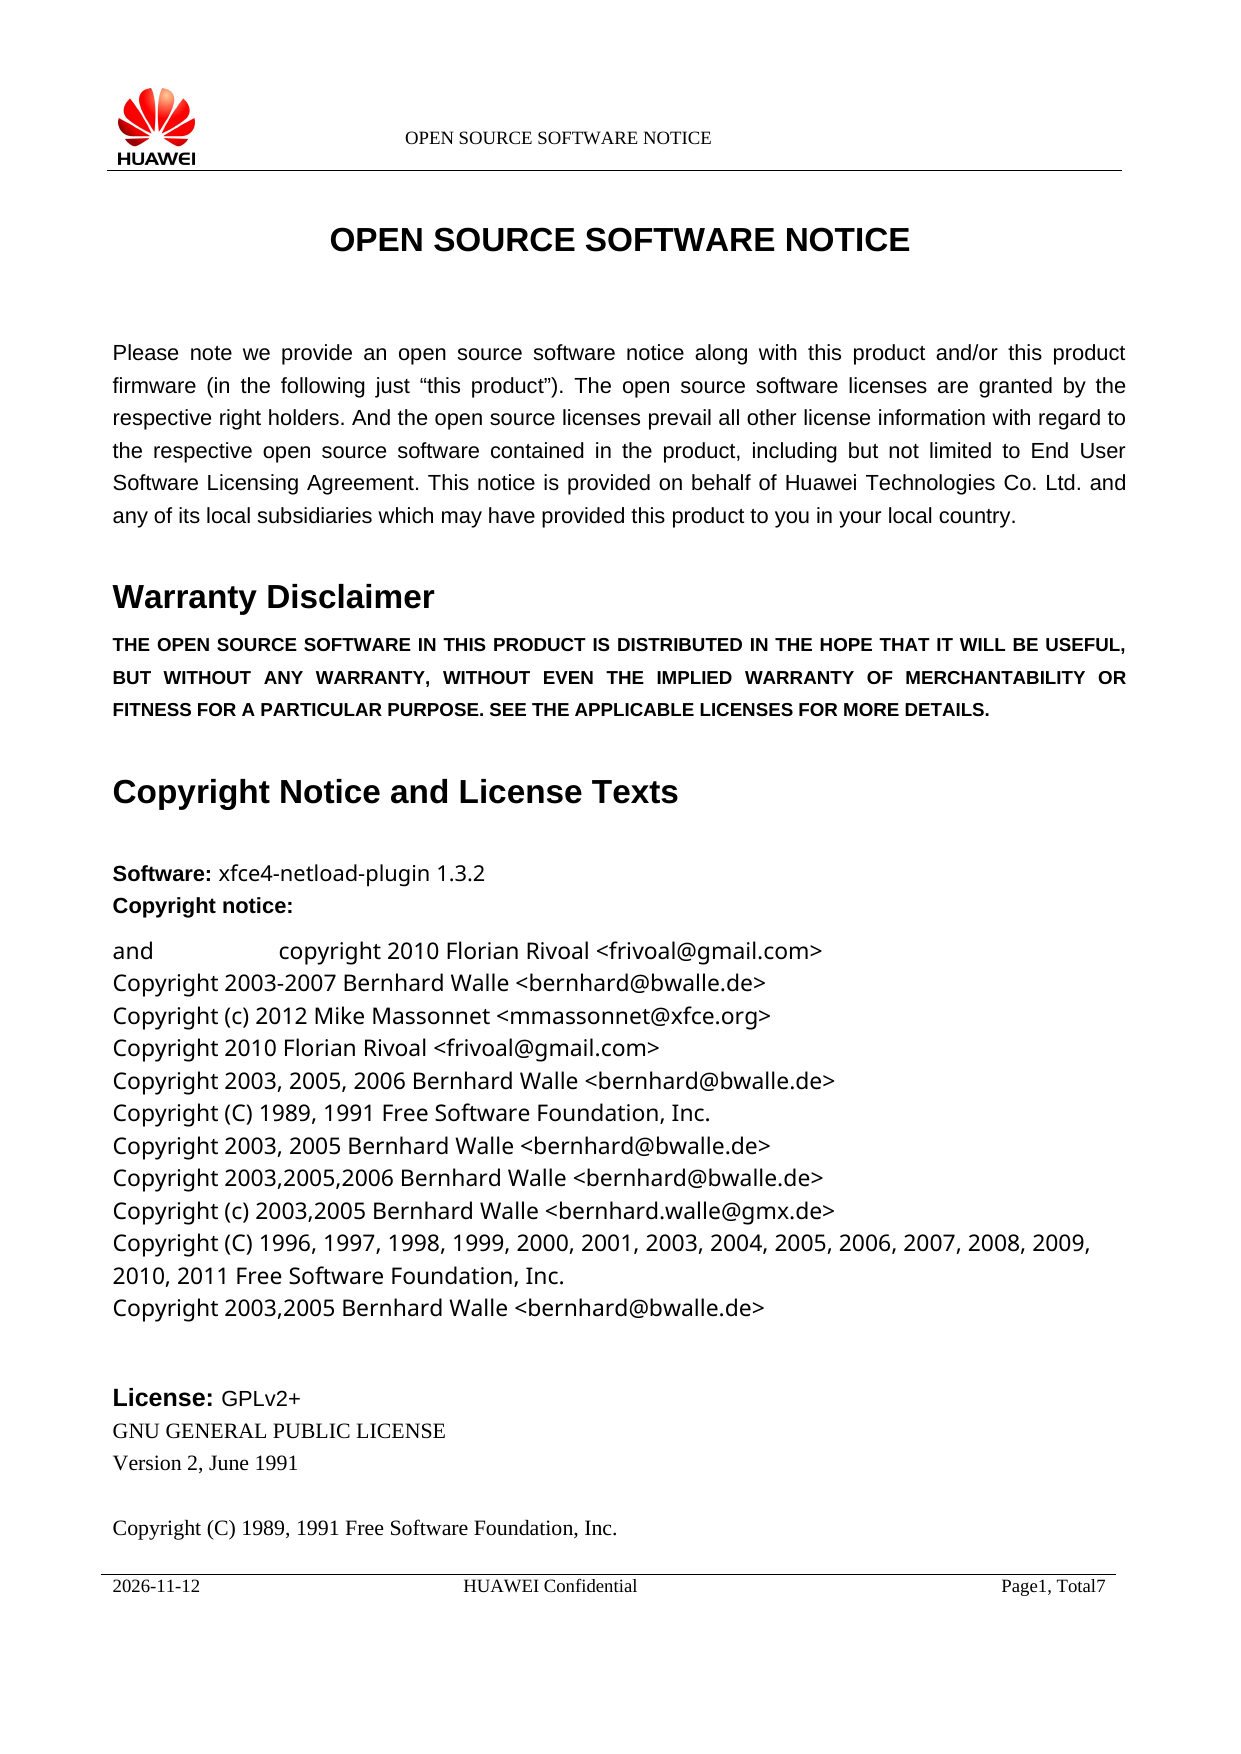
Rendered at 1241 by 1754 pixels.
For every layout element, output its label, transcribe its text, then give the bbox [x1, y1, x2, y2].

text Copyright Notice and License Texts [112, 759, 1128, 824]
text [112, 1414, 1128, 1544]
text Please note we provide an open source software notice along with this product and/or this product firmware (in the following just “this product”). The open source software licenses are granted by the respective right holders. And the open source licenses prevail all other license information with regard to the respective open source software contained in the product, including but not limited to End User Software Licensing Agreement. This notice is provided on behalf of Huawei Technologies Co. Ltd. and any of its local subsidiaries which may have provided this product to you in your local country. [112, 336, 1128, 531]
text OPEN SOURCE SOFTWARE NOTICE [112, 206, 1128, 271]
text Copyright notice: [112, 889, 1128, 921]
title Software: xfce4-netload-plugin 1.3.2 [112, 856, 1128, 889]
picture [118, 88, 195, 165]
text Warranty Disclaimer [112, 564, 1128, 629]
text The open source software in this product is distributed in the hope that it will be useful, but WITHOUT ANY WARRANTY, without even the implied warranty of MERCHANTABILITY or FITNESS FOR A PARTICULAR PURPOSE. See the applicable licenses for more details. [112, 629, 1128, 726]
text and copyright 2010 Florian Rivoal <frivoal@gmail.com> Copyright 2003-2007 Bernhard Walle <bernhard@bwalle.de> Copyright (c) 2012 Mike Massonnet <mmassonnet@xfce.org> Copyright 2010 Florian Rivoal <frivoal@gmail.com> Copyright 2003, 2005, 2006 Bernhard Walle <bernhard@bwalle.de> Copyright (C) 1989, 1991 Free Software Foundation, Inc. Copyright 2003, 2005 Bernhard Walle <bernhard@bwalle.de> Copyright 2003,2005,2006 Bernhard Walle <bernhard@bwalle.de> Copyright (c) 2003,2005 Bernhard Walle <bernhard.walle@gmx.de> Copyright (C) 1996, 1997, 1998, 1999, 2000, 2001, 2003, 2004, 2005, 2006, 2007, 2008, 2009, 2010, 2011 Free Software Foundation, Inc. Copyright 2003,2005 Bernhard Walle <bernhard@bwalle.de> [112, 934, 1128, 1356]
text License: GPLv2+ [112, 1381, 1128, 1414]
